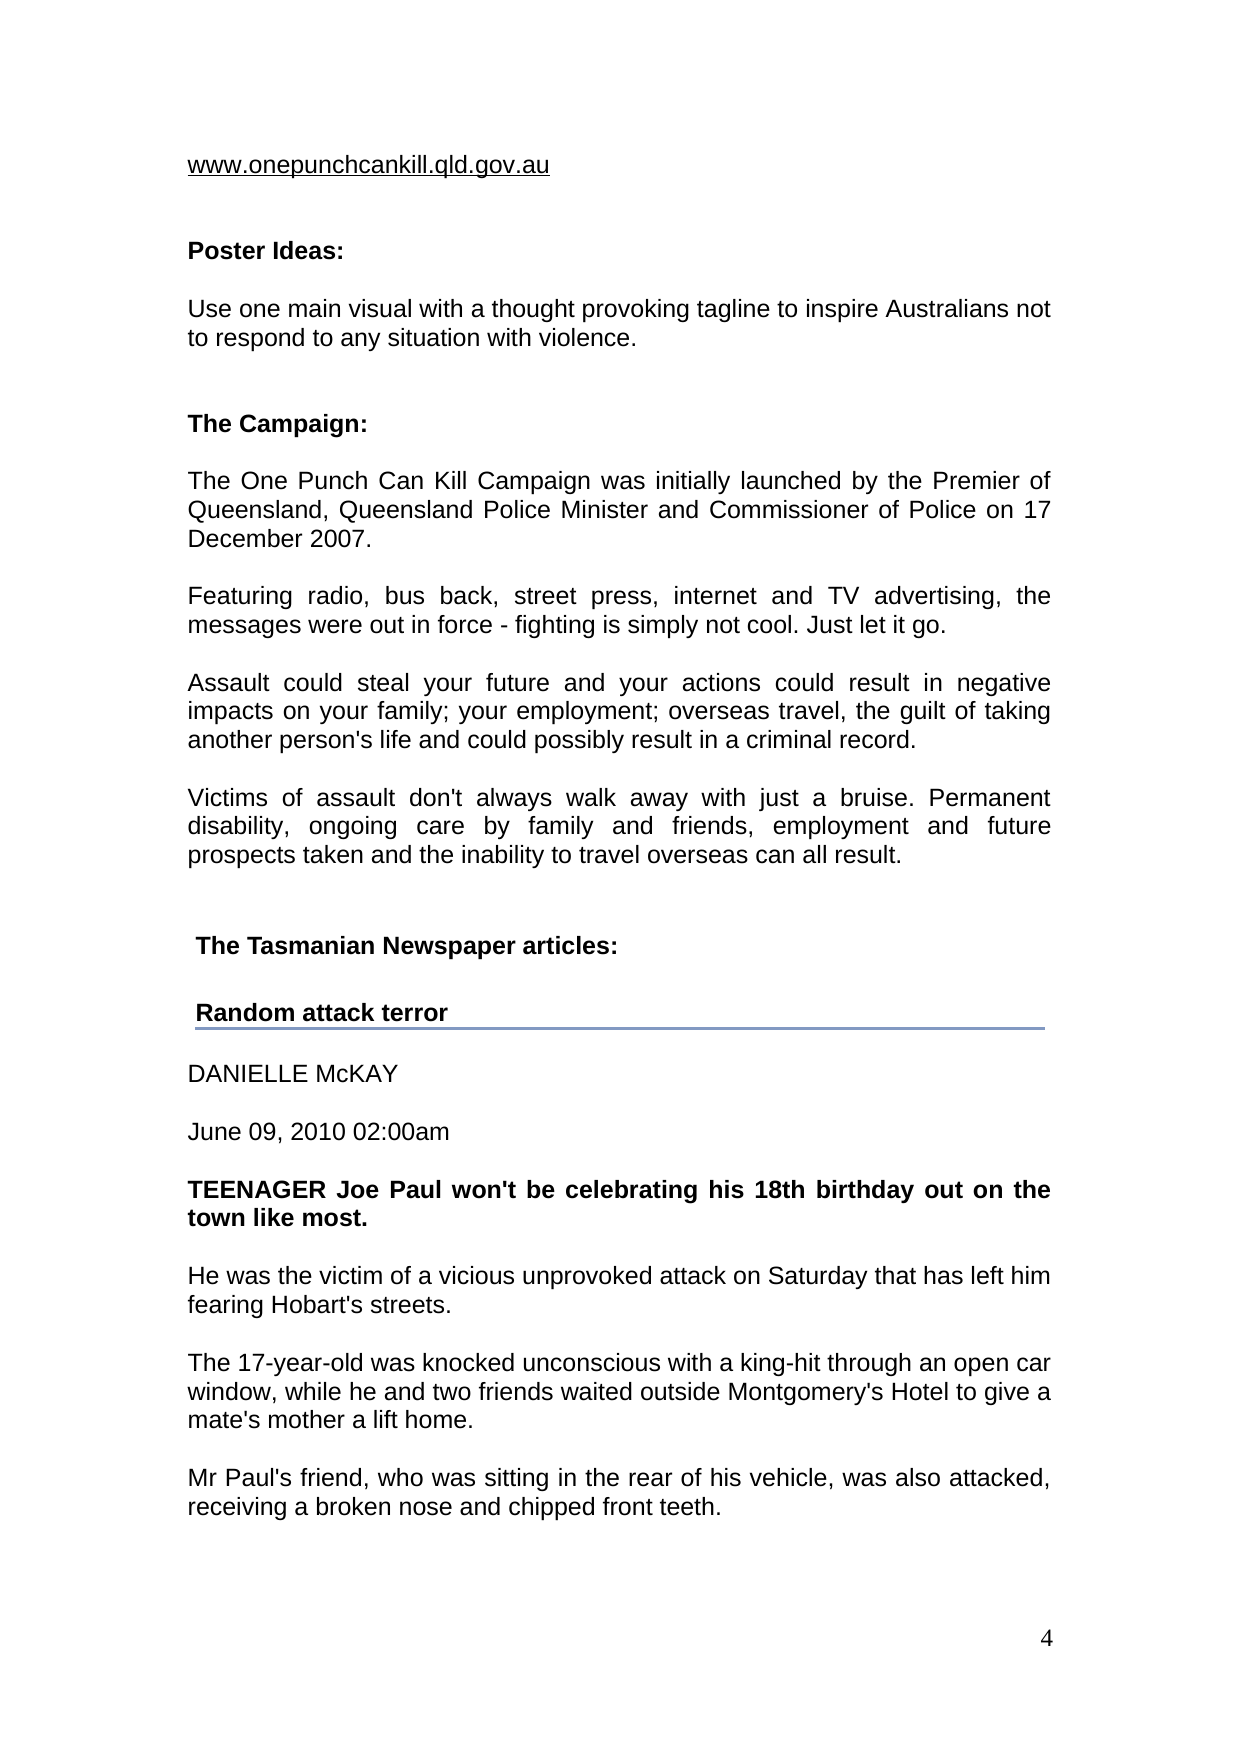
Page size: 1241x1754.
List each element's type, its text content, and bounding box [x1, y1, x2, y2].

text Victims of assault don't always walk away with just a bruise. Permanent disability, ongoing care by family and friends, employment and future prospects taken and the inability to travel overseas can all result. [187, 754, 1053, 869]
text Mr Paul's friend, who was sitting in the rear of his vehicle, was also attacked, receiving a broken nose and chipped front teeth. [187, 1463, 1053, 1521]
text DANIELLE McKAY [187, 1059, 1053, 1088]
text Featuring radio, bus back, street press, internet and TV advertising, the messages were out in force - fighting is simply not cool. Just let it go. [187, 552, 1053, 639]
text www.onepunchcankill.qld.gov.au [187, 150, 1053, 179]
text June 09, 2010 02:00am [187, 1117, 1053, 1146]
text TEENAGER Joe Paul won't be celebrating his 18th birthday out on the town like most. [187, 1175, 1053, 1232]
text Assault could steal your future and your actions could result in negative impacts on your family; your employment; overseas travel, the guilt of taking another person's life and could possibly result in a criminal record. [187, 639, 1053, 754]
text Poster Ideas: [187, 236, 1053, 265]
text He was the victim of a vicious unprovoked attack on Saturday that has left him fearing Hobart's streets. [187, 1261, 1053, 1319]
text The One Punch Can Kill Campaign was initially launched by the Premier of Queensland, Queensland Police Minister and Commissioner of Police on 17 December 2007. [187, 466, 1053, 552]
text The Tasmanian Newspaper articles: [195, 931, 1045, 960]
text The Campaign: [187, 409, 1053, 437]
text Random attack terror [195, 998, 1045, 1027]
text Use one main visual with a thought provoking tagline to inspire Australians not to respond to any situation with violence. [187, 294, 1053, 351]
text The 17-year-old was knocked unconscious with a king-hit through an open car window, while he and two friends waited outside Montgomery's Hotel to give a mate's mother a lift home. [187, 1348, 1053, 1434]
